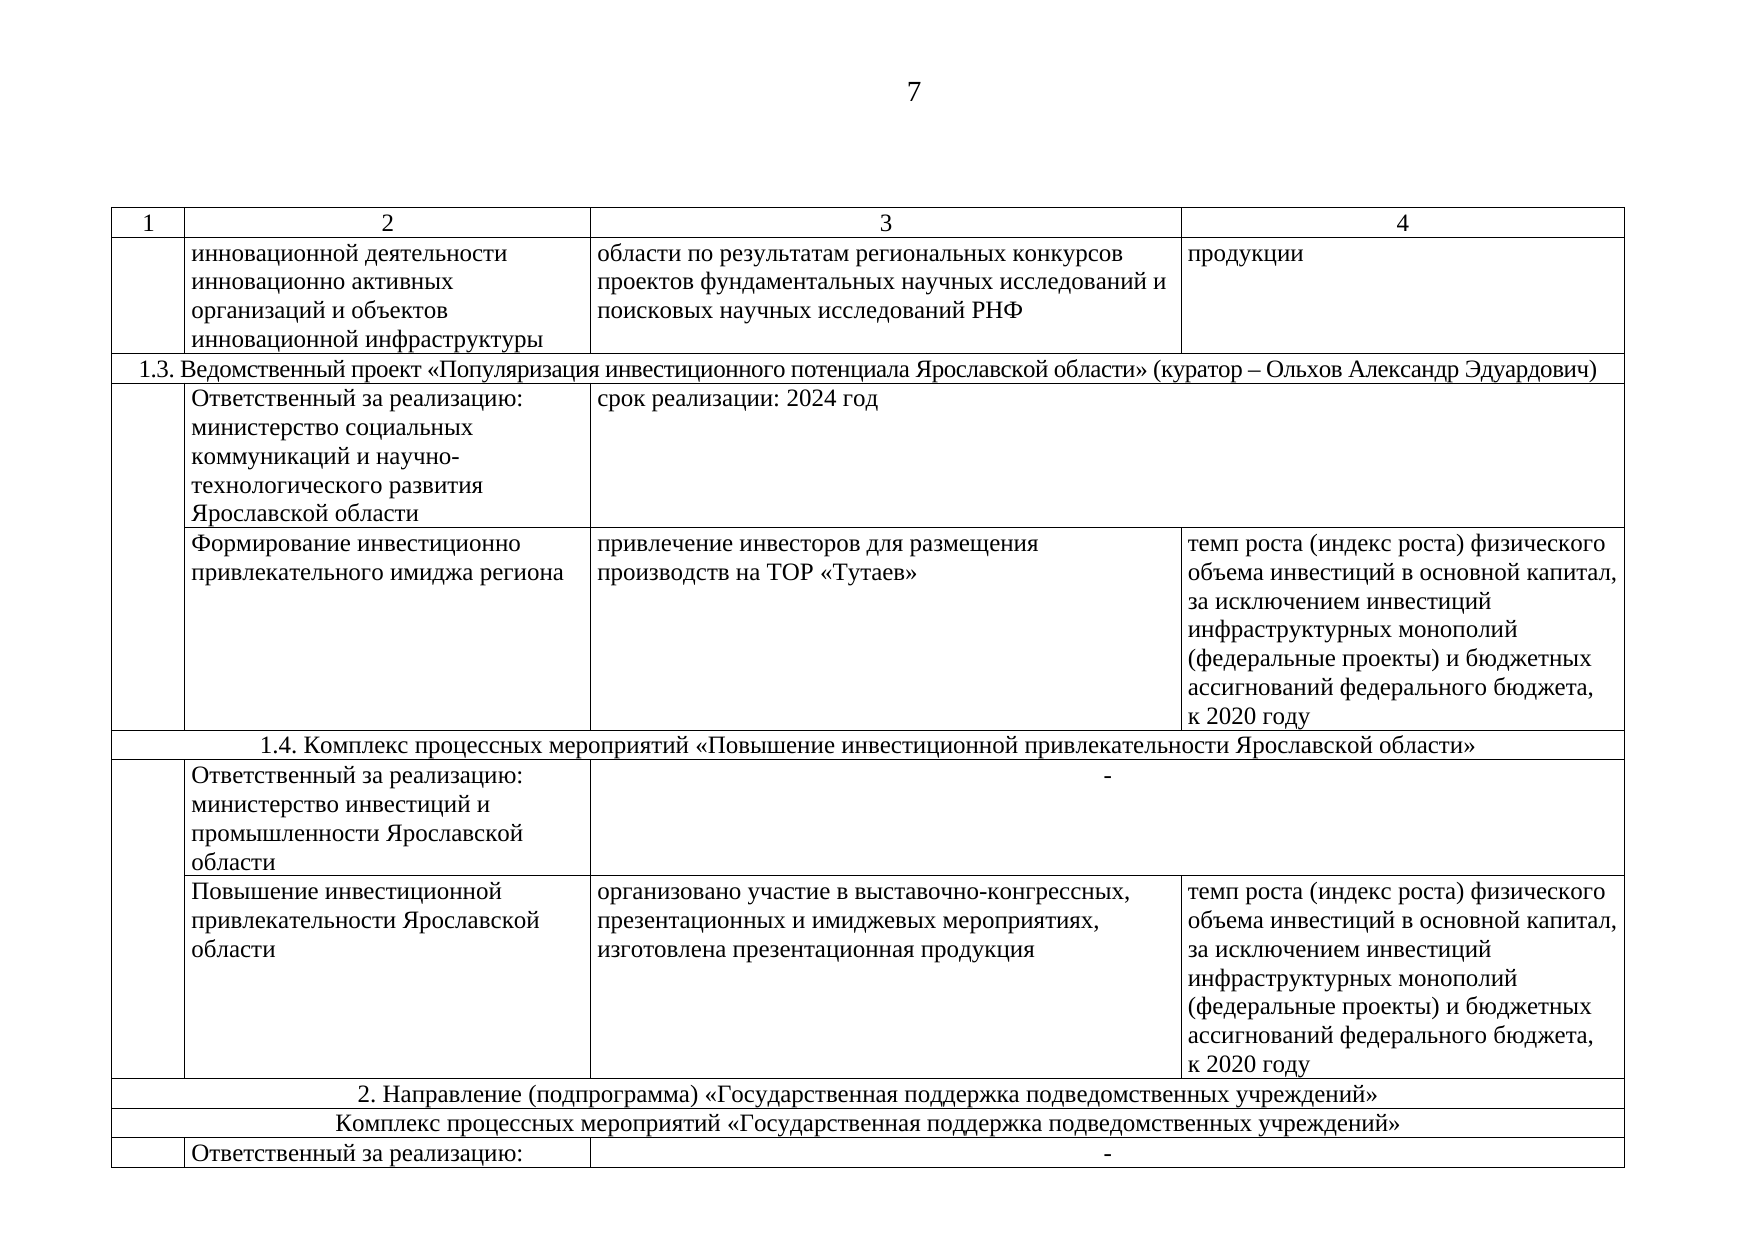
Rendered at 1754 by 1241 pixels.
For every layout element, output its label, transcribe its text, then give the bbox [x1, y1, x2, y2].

table_cell [112, 1138, 184, 1167]
table_cell Ответственный за реализацию: министерство инвестиций и промышленности Ярославской области [185, 760, 590, 875]
table_header 3 [591, 208, 1181, 237]
table_cell объем отгрузки инновационной продукции [1182, 238, 1624, 353]
table_cell Комплекс процессных мероприятий «Государственная поддержка подведомственных учреждений» [112, 1109, 1624, 1137]
table_cell [112, 384, 184, 729]
table_cell Ответственный за реализацию: министерство социальных коммуникаций и научно-технологического развития Ярославской области [185, 384, 590, 527]
table_cell срок реализации: 2024 год [591, 384, 1624, 527]
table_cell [185, 1138, 590, 1167]
table_cell 1.3. Ведомственный проект «Популяризация инвестиционного потенциала Ярославской области» (куратор – Ольхов Александр Эдуардович) [112, 354, 1624, 382]
table_header 1 [112, 208, 184, 237]
table_header 2 [185, 208, 590, 237]
table_cell - [591, 1138, 1624, 1167]
table_cell [112, 760, 184, 1078]
table_header 4 [1182, 208, 1624, 237]
table_cell - [591, 760, 1624, 875]
table_cell 2. Направление (подпрограмма) «Государственная поддержка подведомственных учреждений» [112, 1079, 1624, 1107]
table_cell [591, 238, 1181, 353]
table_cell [185, 238, 590, 353]
table_cell Повышение инвестиционной привлекательности Ярославской области [185, 876, 590, 1078]
table_cell темп роста (индекс роста) физического объема инвестиций в основной капитал, за исключением инвестиций инфраструктурных монополий (федеральные проекты) и бюджетных ассигнований федерального бюджета, к 2020 году [1182, 528, 1624, 729]
table_cell организовано участие в выставочно-конгрессных, презентационных и имиджевых мероприятиях, изготовлена презентационная продукция [591, 876, 1181, 1078]
table_cell Формирование инвестиционно привлекательного имиджа региона [185, 528, 590, 729]
table_cell 1.4. Комплекс процессных мероприятий «Повышение инвестиционной привлекательности Ярославской области» [112, 731, 1624, 759]
table_cell привлечение инвесторов для размещения производств на ТОР «Тутаев» [591, 528, 1181, 729]
table_cell темп роста (индекс роста) физического объема инвестиций в основной капитал, за исключением инвестиций инфраструктурных монополий (федеральные проекты) и бюджетных ассигнований федерального бюджета, к 2020 году [1182, 876, 1624, 1078]
